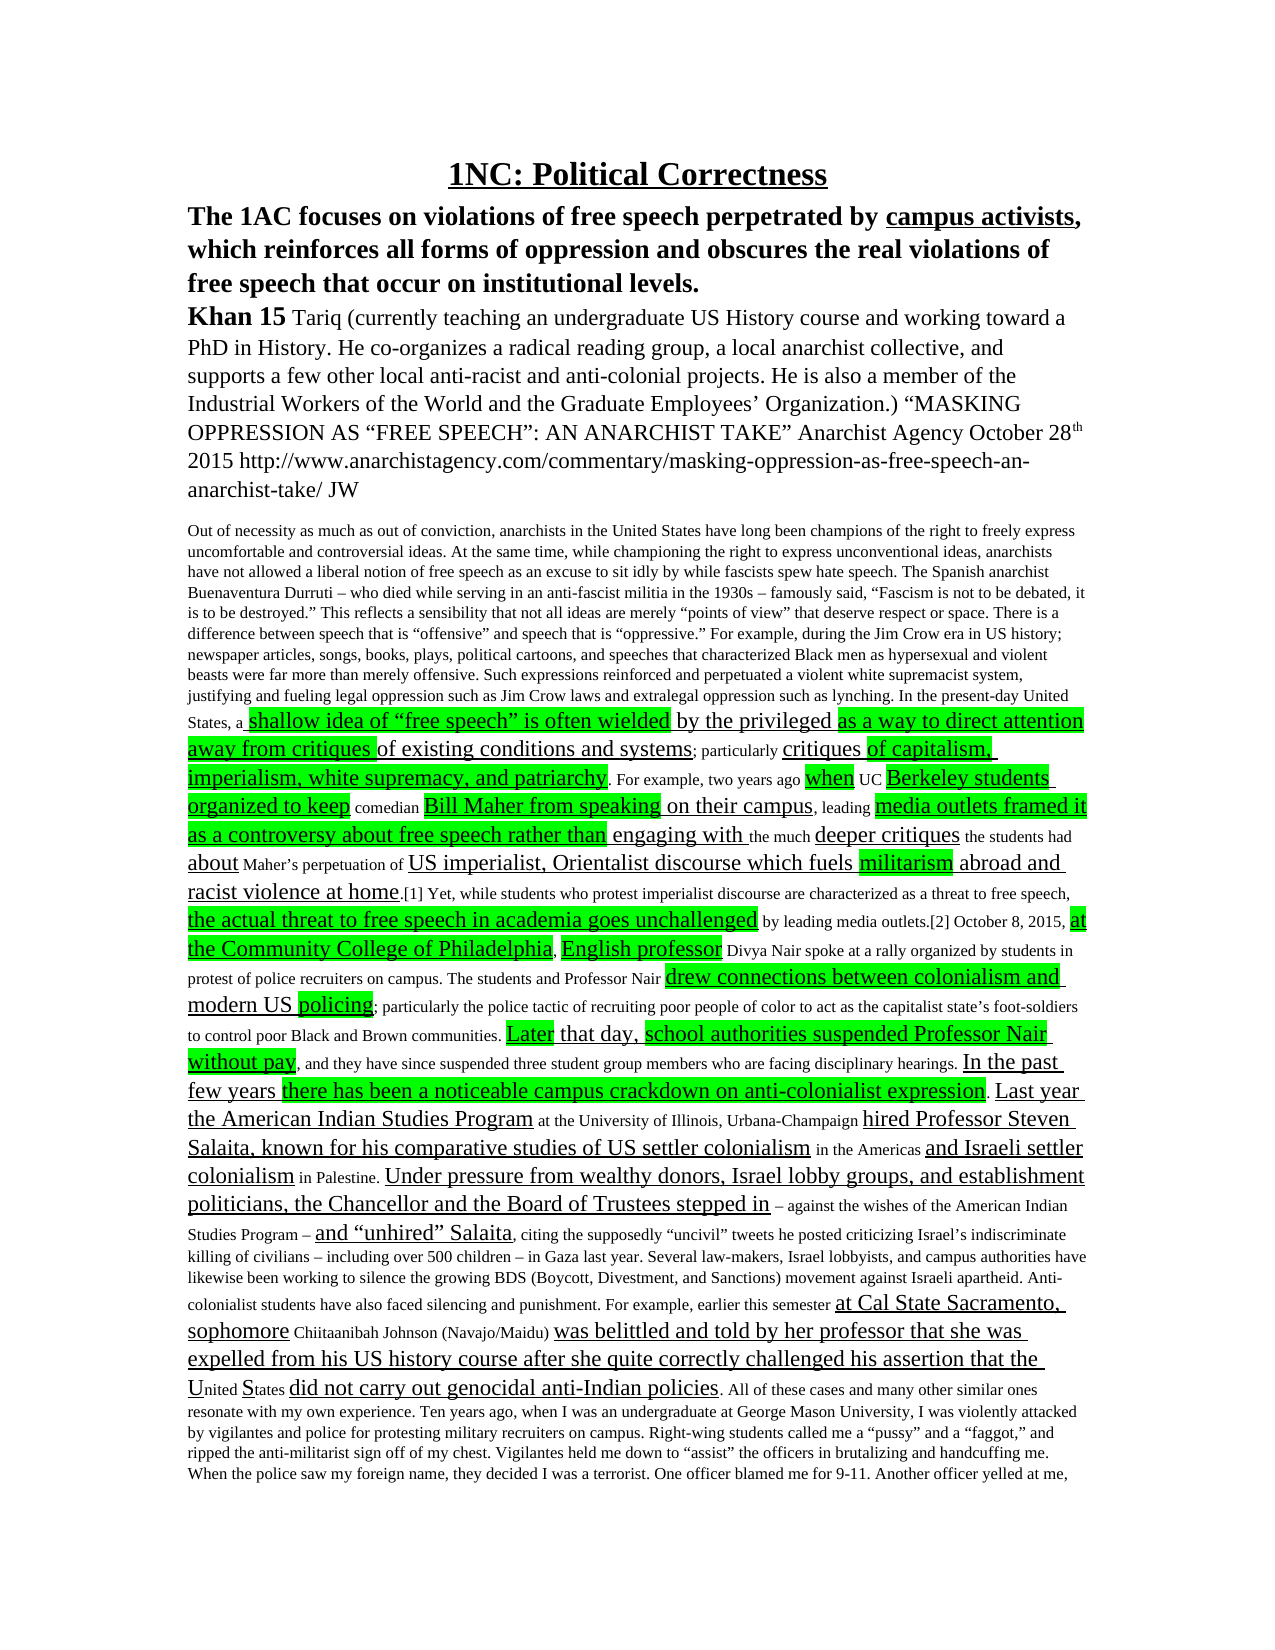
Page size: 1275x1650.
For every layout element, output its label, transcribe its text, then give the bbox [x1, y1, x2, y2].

text Khan 15 Tariq (currently teaching an undergraduate US History course and working toward a PhD in History. He co-organizes a radical reading group, a local anarchist collective, and supports a few other local anti-racist and anti-colonial projects. He is also a member of the Industrial Workers of the World and the Graduate Employees’ Organization.) “MASKING OPPRESSION AS “FREE SPEECH”: AN ANARCHIST TAKE” Anarchist Agency October 28th 2015 http://www.anarchistagency.com/commentary/masking-oppression-as-free-speech-an-anarchist-take/ JW [187, 300, 1087, 502]
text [187, 521, 1087, 1483]
subtitle The 1AC focuses on violations of free speech perpetrated by campus activists, which reinforces all forms of oppression and obscures the real violations of free speech that occur on institutional levels. [187, 200, 1087, 298]
subtitle 1NC: Political Correctness [187, 154, 1087, 192]
